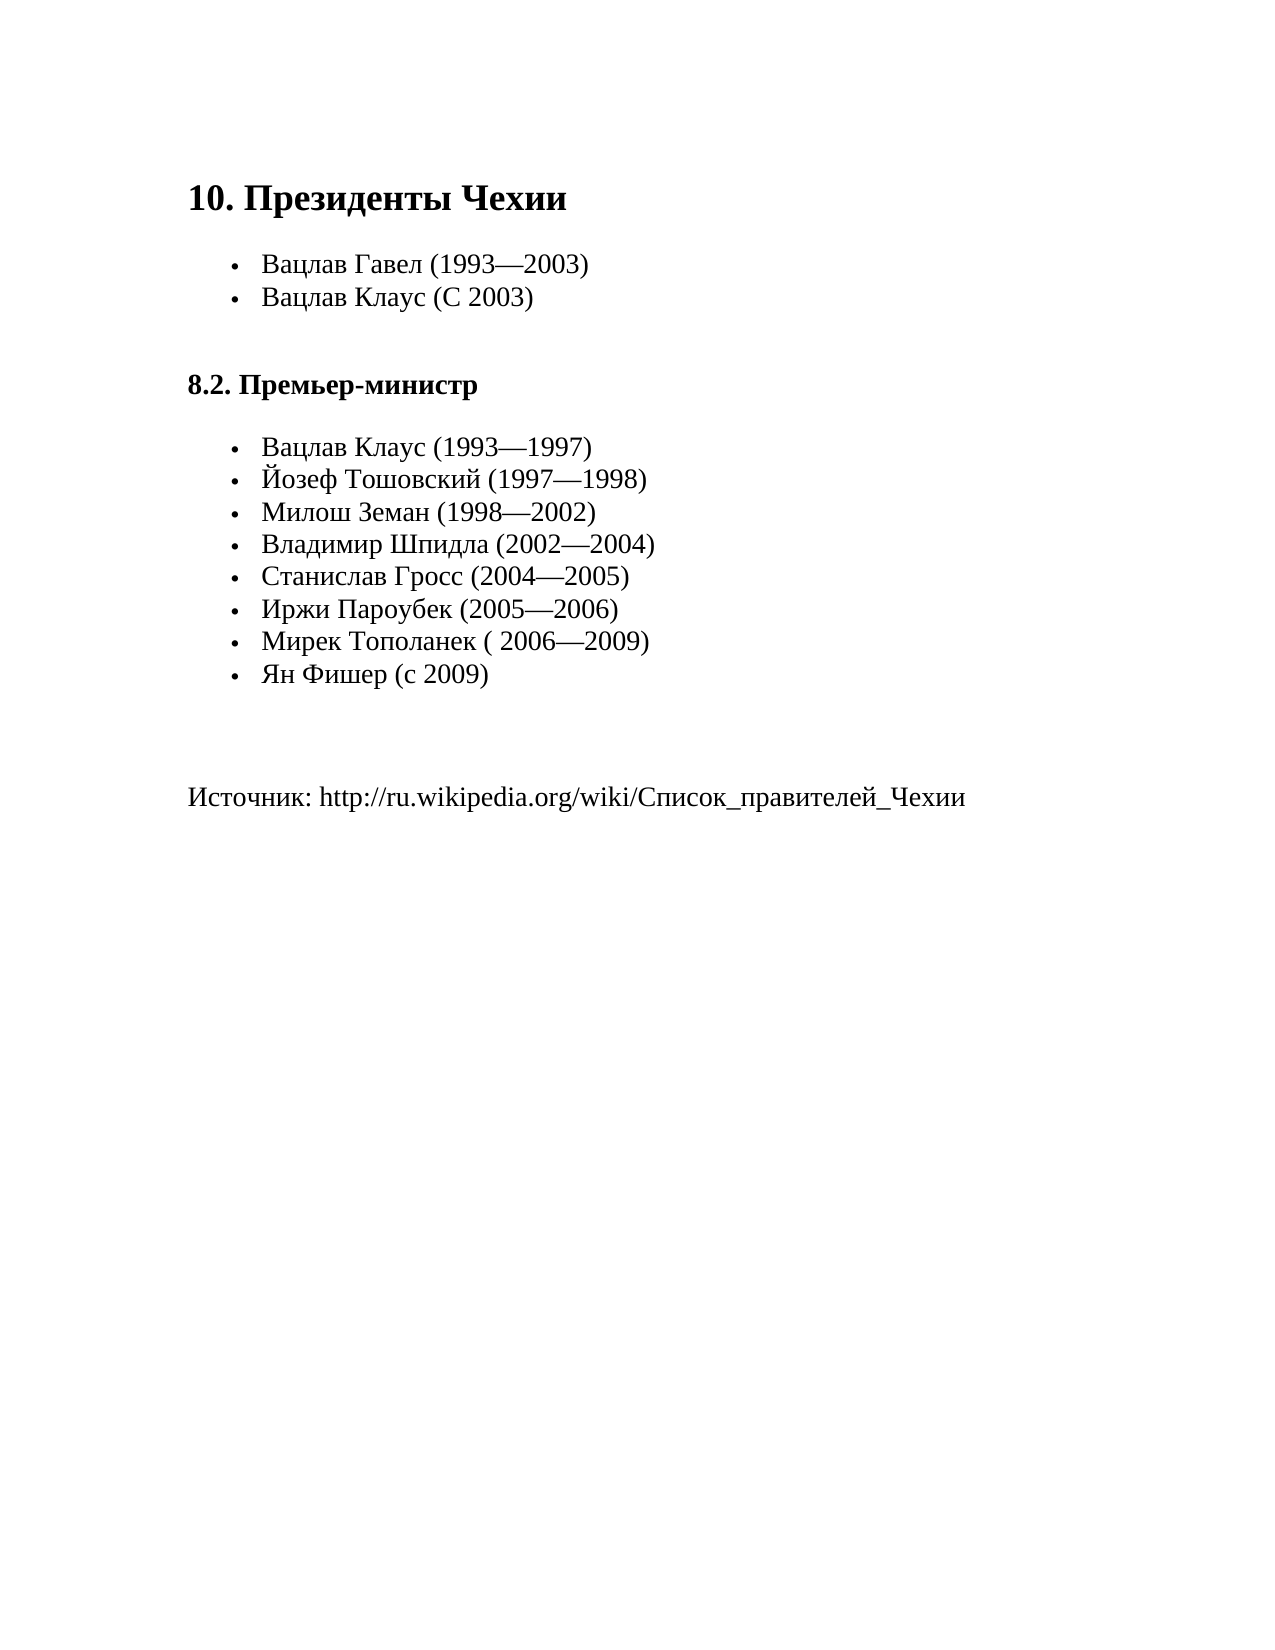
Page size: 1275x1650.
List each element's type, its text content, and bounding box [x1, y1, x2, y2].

list Станислав Гросс (2004—2005) [232, 559, 1087, 592]
list Владимир Шпидла (2002—2004) [232, 527, 1087, 559]
list 8.2. Премьер-министр [187, 367, 1087, 400]
list Йозеф Тошовский (1997—1998) [232, 462, 1087, 495]
list Вацлав Клаус (С 2003) [232, 280, 1087, 312]
list Ян Фишер (с 2009) [232, 657, 1087, 689]
list Иржи Пароубек (2005—2006) [232, 592, 1087, 624]
list 10. Президенты Чехии [187, 175, 1087, 218]
list Вацлав Гавел (1993—2003) [232, 248, 1087, 280]
text Источник: http://ru.wikipedia.org/wiki/Список_правителей_Чехии [187, 780, 1087, 813]
list Мирек Тополанек ( 2006—2009) [232, 624, 1087, 657]
list Вацлав Клаус (1993—1997) [232, 430, 1087, 462]
list Милош Земан (1998—2002) [232, 495, 1087, 527]
